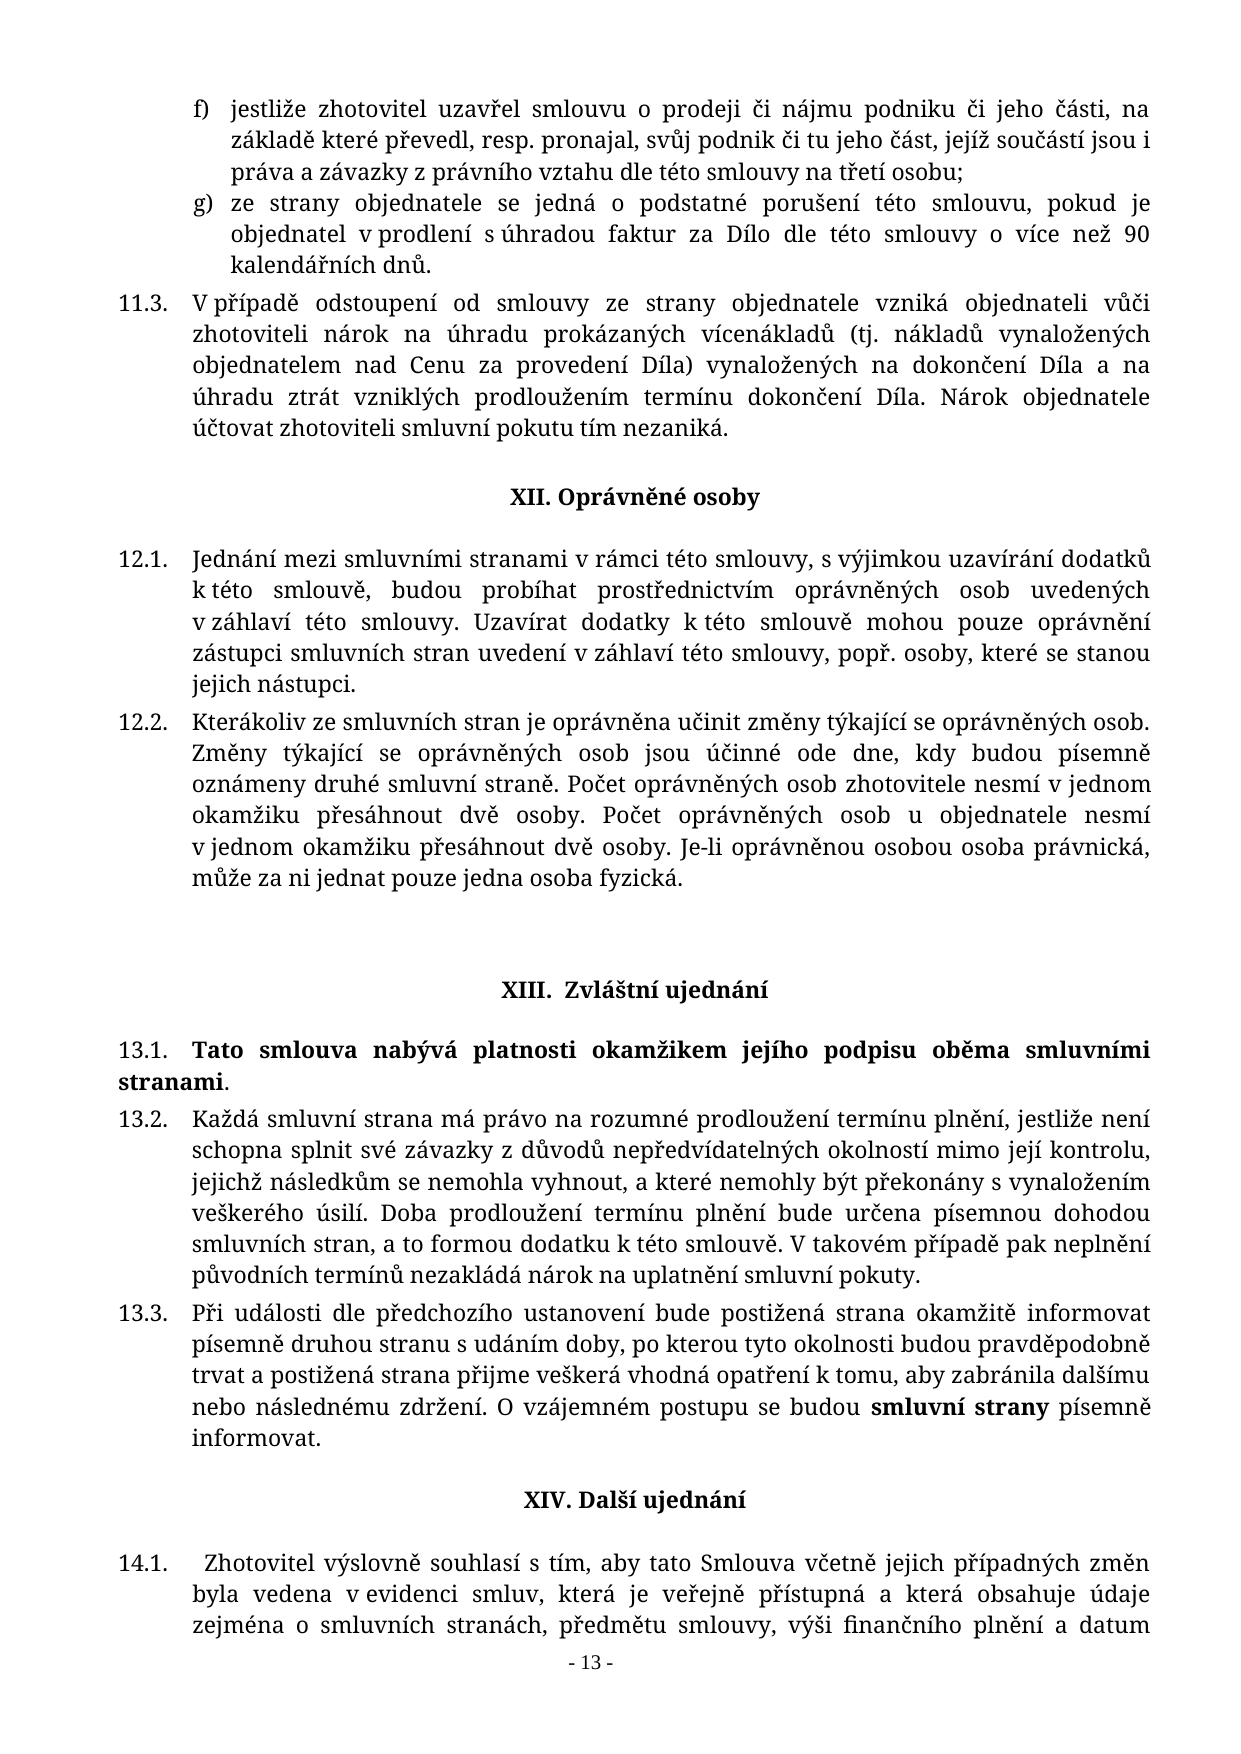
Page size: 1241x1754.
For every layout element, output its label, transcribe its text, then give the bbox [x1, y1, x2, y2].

text XIV. Další ujednání [118, 1484, 1152, 1515]
subtitle XIII. Zvláštní ujednání [118, 974, 1152, 1005]
subtitle 13.1. Tato smlouva nabývá platnosti okamžikem jejího podpisu oběma smluvními stranami. [118, 1034, 1152, 1097]
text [118, 1547, 1152, 1640]
list jestliže zhotovitel uzavřel smlouvu o prodeji či nájmu podniku či jeho části, na základě které převedl, resp. pronajal, svůj podnik či tu jeho část, jejíž součástí jsou i práva a závazky z právního vztahu dle této smlouvy na třetí osobu; [193, 93, 1152, 187]
text 13.3. Při události dle předchozího ustanovení bude postižená strana okamžitě informovat písemně druhou stranu s udáním doby, po kterou tyto okolnosti budou pravděpodobně trvat a postižená strana přijme veškerá vhodná opatření k tomu, aby zabránila dalšímu nebo následnému zdržení. O vzájemném postupu se budou smluvní strany písemně informovat. [118, 1297, 1152, 1453]
subtitle 13.2. Každá smluvní strana má právo na rozumné prodloužení termínu plnění, jestliže není schopna splnit své závazky z důvodů nepředvídatelných okolností mimo její kontrolu, jejichž následkům se nemohla vyhnout, a které nemohly být překonány s vynaložením veškerého úsilí. Doba prodloužení termínu plnění bude určena písemnou dohodou smluvních stran, a to formou dodatku k této smlouvě. V takovém případě pak neplnění původních termínů nezakládá nárok na uplatnění smluvní pokuty. [118, 1103, 1152, 1290]
text XII. Oprávněné osoby [118, 480, 1152, 512]
list Kterákoliv ze smluvních stran je oprávněna učinit změny týkající se oprávněných osob. Změny týkající se oprávněných osob jsou účinné ode dne, kdy budou písemně oznámeny druhé smluvní straně. Počet oprávněných osob zhotovitele nesmí v jednom okamžiku přesáhnout dvě osoby. Počet oprávněných osob u objednatele nesmí v jednom okamžiku přesáhnout dvě osoby. Je-li oprávněnou osobou osoba právnická, může za ni jednat pouze jedna osoba fyzická. [118, 705, 1152, 893]
list V případě odstoupení od smlouvy ze strany objednatele vzniká objednateli vůči zhotoviteli nárok na úhradu prokázaných vícenákladů (tj. nákladů vynaložených objednatelem nad Cenu za provedení Díla) vynaložených na dokončení Díla a na úhradu ztrát vzniklých prodloužením termínu dokončení Díla. Nárok objednatele účtovat zhotoviteli smluvní pokutu tím nezaniká. [118, 287, 1152, 443]
list Jednání mezi smluvními stranami v rámci této smlouvy, s výjimkou uzavírání dodatků k této smlouvě, budou probíhat prostřednictvím oprávněných osob uvedených v záhlaví této smlouvy. Uzavírat dodatky k této smlouvě mohou pouze oprávnění zástupci smluvních stran uvedení v záhlaví této smlouvy, popř. osoby, které se stanou jejich nástupci. [118, 543, 1152, 699]
list ze strany objednatele se jedná o podstatné porušení této smlouvu, pokud je objednatel v prodlení s úhradou faktur za Dílo dle této smlouvy o více než 90 kalendářních dnů. [193, 187, 1152, 280]
